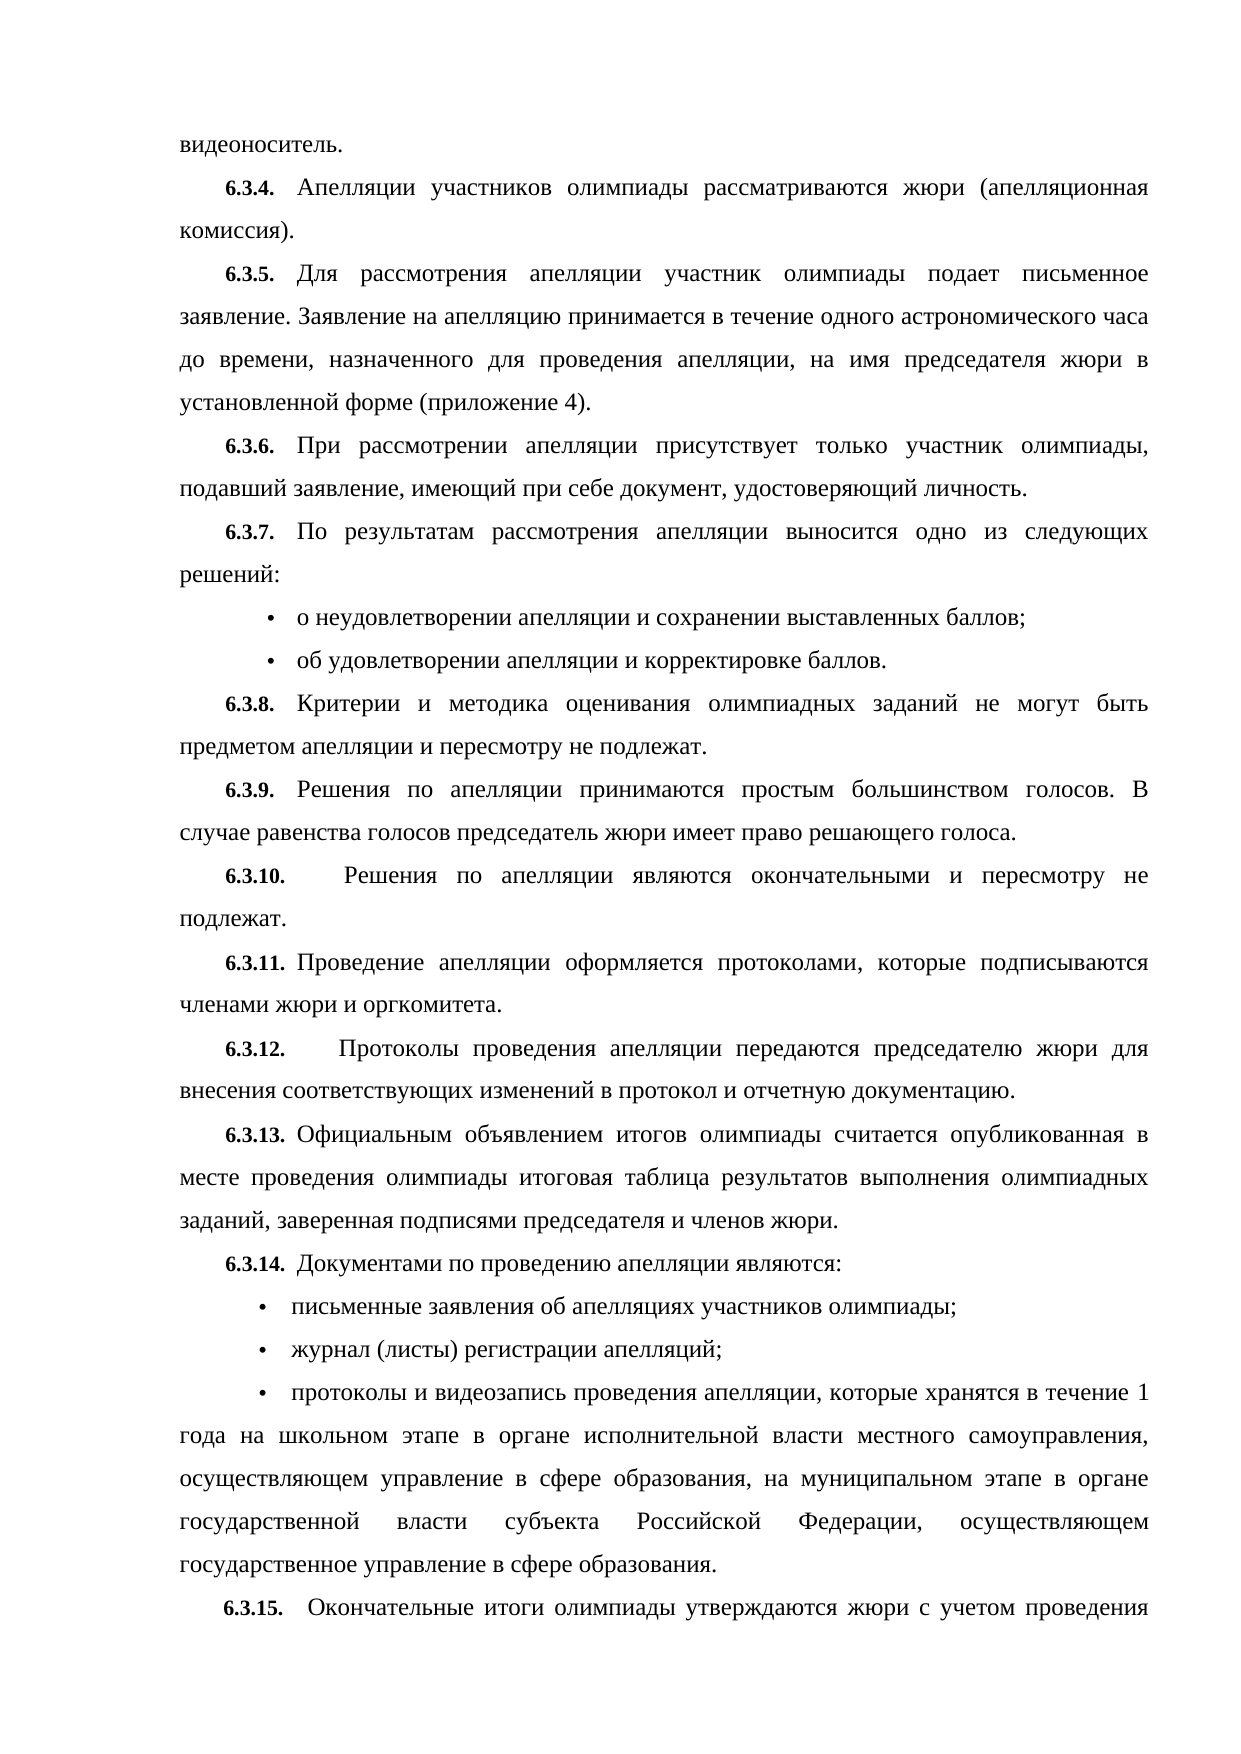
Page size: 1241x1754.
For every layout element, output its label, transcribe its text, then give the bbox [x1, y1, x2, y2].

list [179, 118, 1152, 161]
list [179, 1581, 1149, 1624]
list Для рассмотрения апелляции участник олимпиады подает письменное заявление. Заявление на апелляцию принимается в течение одного астрономического часа до времени, назначенного для проведения апелляции, на имя председателя жюри в установленной форме (приложение 4). [179, 247, 1149, 419]
list протоколы и видеозапись проведения апелляции, которые хранятся в течение 1 года на школьном этапе в органе исполнительной власти местного самоуправления, осуществляющем управление в сфере образования, на муниципальном этапе в органе государственной власти субъекта Российской Федерации, осуществляющем государственное управление в сфере образования. [179, 1366, 1149, 1581]
list Апелляции участников олимпиады рассматриваются жюри (апелляционная комиссия). [179, 161, 1149, 247]
list о неудовлетворении апелляции и сохранении выставленных баллов; [267, 591, 1152, 634]
list Решения по апелляции принимаются простым большинством голосов. В случае равенства голосов председатель жюри имеет право решающего голоса. [179, 763, 1149, 849]
list Критерии и методика оценивания олимпиадных заданий не могут быть предметом апелляции и пересмотру не подлежат. [179, 677, 1149, 763]
list письменные заявления об апелляциях участников олимпиады; [179, 1280, 1152, 1323]
list журнал (листы) регистрации апелляций; [179, 1323, 1152, 1366]
list По результатам рассмотрения апелляции выносится одно из следующих решений: [179, 505, 1149, 591]
list При рассмотрении апелляции присутствует только участник олимпиады, подавший заявление, имеющий при себе документ, удостоверяющий личность. [179, 419, 1149, 505]
list об удовлетворении апелляции и корректировке баллов. [267, 634, 1152, 677]
list Решения по апелляции являются окончательными и пересмотру не подлежат. [179, 849, 1149, 936]
list Протоколы проведения апелляции передаются председателю жюри для внесения соответствующих изменений в протокол и отчетную документацию. [179, 1022, 1149, 1108]
list Проведение апелляции оформляется протоколами, которые подписываются членами жюри и оргкомитета. [179, 936, 1149, 1022]
list Документами по проведению апелляции являются: [179, 1237, 1152, 1280]
list Официальным объявлением итогов олимпиады считается опубликованная в месте проведения олимпиады итоговая таблица результатов выполнения олимпиадных заданий, заверенная подписями председателя и членов жюри. [179, 1108, 1149, 1237]
